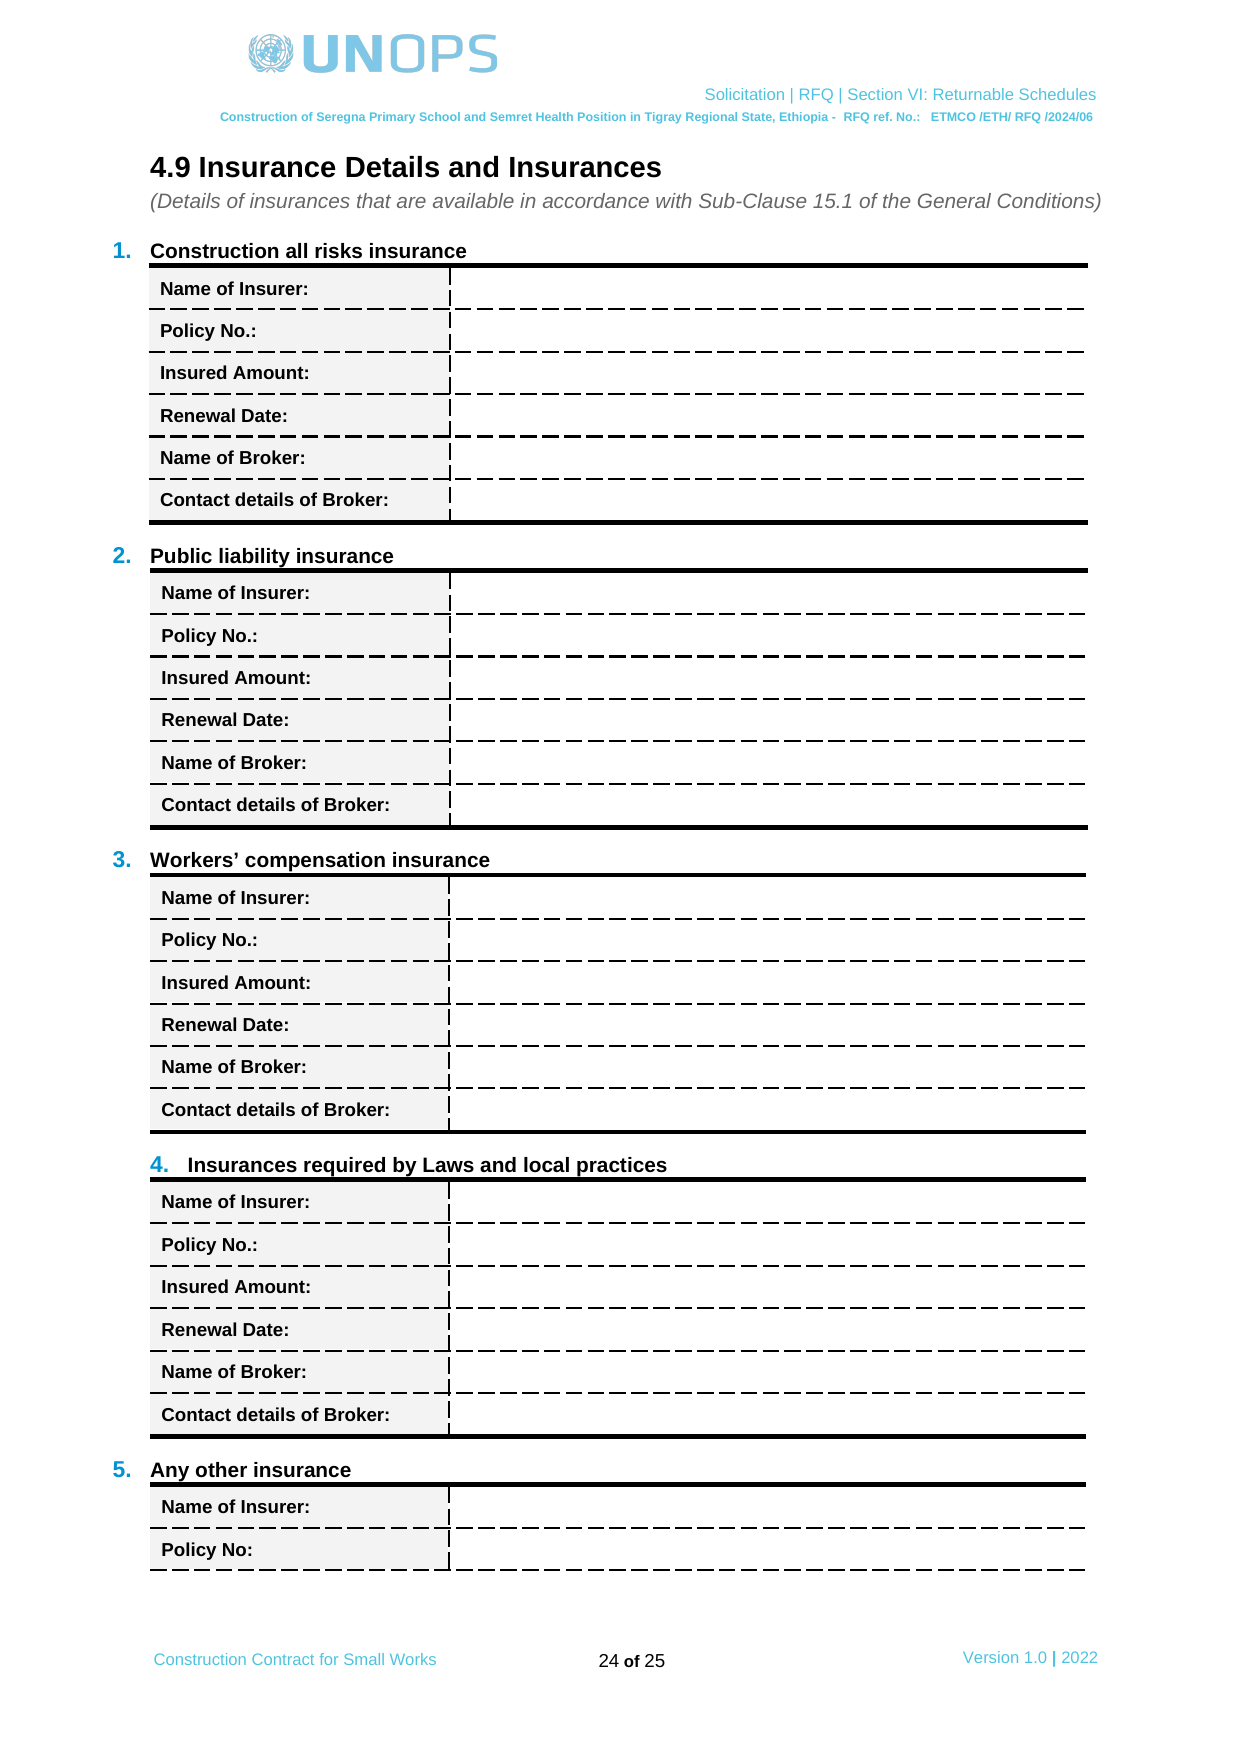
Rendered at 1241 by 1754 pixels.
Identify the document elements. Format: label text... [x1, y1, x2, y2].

table_cell Contact details of Broker: [149, 478, 450, 520]
table_cell [450, 435, 1087, 478]
table_cell Renewal Date: [150, 1003, 448, 1045]
picture [248, 34, 497, 73]
table_cell Contact details of Broker: [150, 783, 450, 825]
table_cell [449, 1222, 1086, 1265]
table_cell Contact details of Broker: [150, 1392, 448, 1434]
table_header [450, 573, 1087, 613]
table_cell Name of Broker: [150, 1350, 448, 1392]
table_cell [449, 1265, 1086, 1307]
table_cell Insured Amount: [150, 655, 450, 698]
table_cell Renewal Date: [150, 1307, 448, 1349]
table_header [449, 1182, 1086, 1222]
table_cell [449, 1087, 1086, 1129]
table_cell [450, 783, 1087, 825]
table_cell [449, 918, 1086, 960]
table_cell [450, 698, 1087, 740]
table_cell [449, 1003, 1086, 1045]
list Insurances required by Laws and local practices [150, 1151, 1093, 1177]
table_cell Policy No.: [149, 308, 450, 351]
table_header Name of Insurer: [150, 1182, 448, 1222]
table_cell [450, 393, 1087, 435]
text (Details of insurances that are available in accordance with Sub-Clause 15.1 of the General Conditions) [150, 188, 1106, 212]
table_header [450, 268, 1087, 308]
table_cell Insured Amount: [150, 1265, 448, 1307]
table_cell Name of Broker: [149, 435, 450, 478]
table_cell Name of Broker: [150, 1045, 448, 1087]
table_cell Policy No.: [150, 613, 450, 655]
table_header Name of Insurer: [150, 877, 448, 918]
table_cell [449, 1350, 1086, 1392]
table_cell Insured Amount: [149, 351, 450, 393]
list Any other insurance [112, 1456, 1093, 1482]
table_header [449, 877, 1086, 918]
table_cell [449, 960, 1086, 1002]
table_header Name of Insurer: [150, 573, 450, 613]
table_cell Name of Broker: [150, 740, 450, 782]
list Construction all risks insurance [112, 237, 1093, 263]
table_cell Policy No.: [150, 1222, 448, 1265]
table_header Name of Insurer: [149, 268, 450, 308]
table_cell [450, 308, 1087, 351]
table_cell [450, 613, 1087, 655]
table_cell [449, 1527, 1086, 1569]
table_cell Insured Amount: [150, 960, 448, 1002]
table_cell Policy No: [150, 1527, 448, 1569]
list Public liability insurance [112, 542, 1093, 568]
table_cell [449, 1307, 1086, 1349]
table_cell [450, 655, 1087, 698]
table_header [449, 1487, 1086, 1527]
table_cell [450, 740, 1087, 782]
table_cell Contact details of Broker: [150, 1087, 448, 1129]
table_cell [449, 1392, 1086, 1434]
table_cell Renewal Date: [150, 698, 450, 740]
table_cell Renewal Date: [149, 393, 450, 435]
table_cell Policy No.: [150, 918, 448, 960]
subtitle 4.9 Insurance Details and Insurances [150, 150, 1087, 183]
list Workers’ compensation insurance [112, 846, 1093, 873]
table_cell [450, 478, 1087, 520]
table_cell [449, 1045, 1086, 1087]
table_header Name of Insurer: [150, 1487, 448, 1527]
table_cell [450, 351, 1087, 393]
